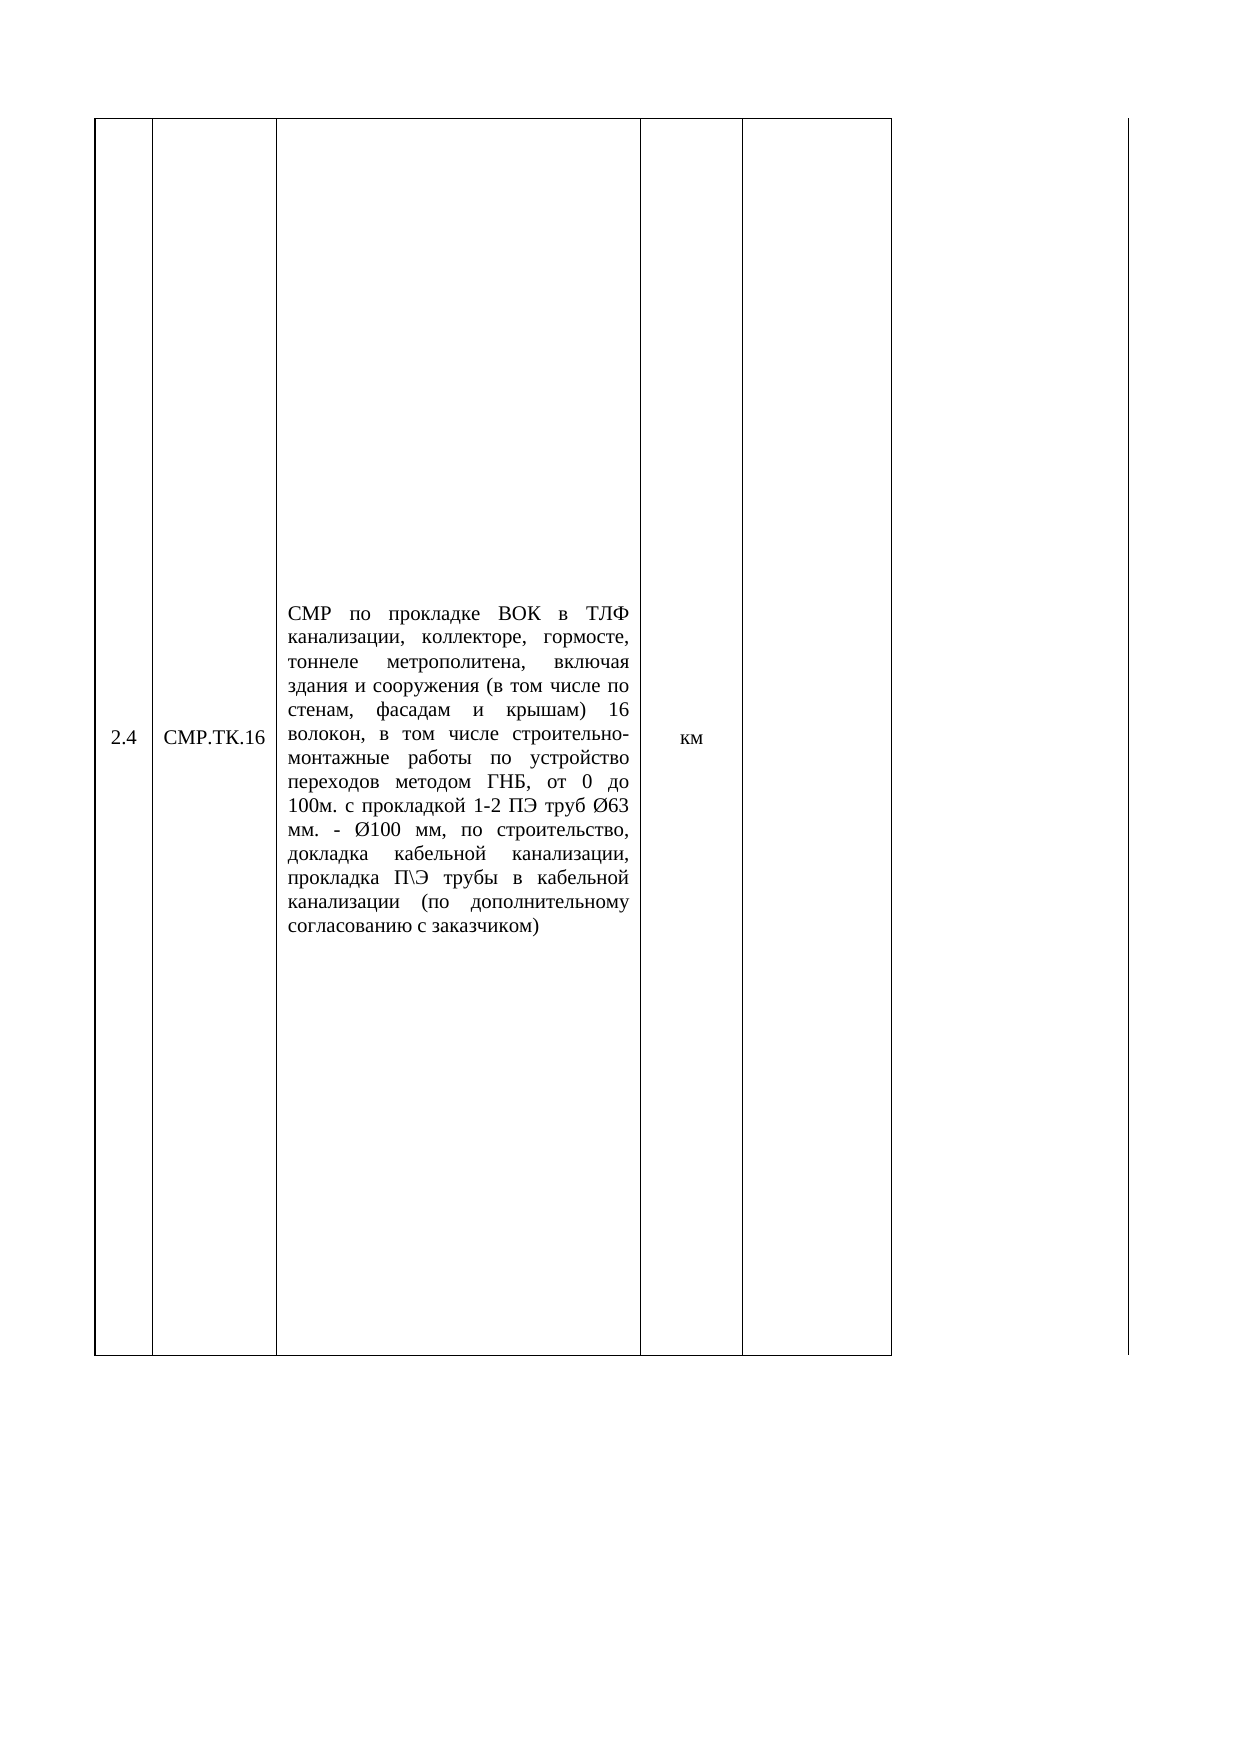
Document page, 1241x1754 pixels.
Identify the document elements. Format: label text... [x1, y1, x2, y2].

table_cell СМР.ТК.16 [153, 119, 276, 1355]
table_cell 2.4 [96, 119, 152, 1355]
table_cell СМР по прокладке ВОК в ТЛФ канализации, коллекторе, гормосте, тоннеле метрополитена, включая здания и сооружения (в том числе по стенам, фасадам и крышам) 16 волокон, в том числе строительно-монтажные работы по устройство переходов методом ГНБ, от 0 до 100м. с прокладкой 1-2 ПЭ труб Ø63 мм. - Ø100 мм, по строительство, докладка кабельной канализации, прокладка П\Э трубы в кабельной канализации (по дополнительному согласованию с заказчиком) [277, 119, 640, 1355]
table_cell км [641, 119, 742, 1355]
table_cell [743, 119, 891, 1355]
